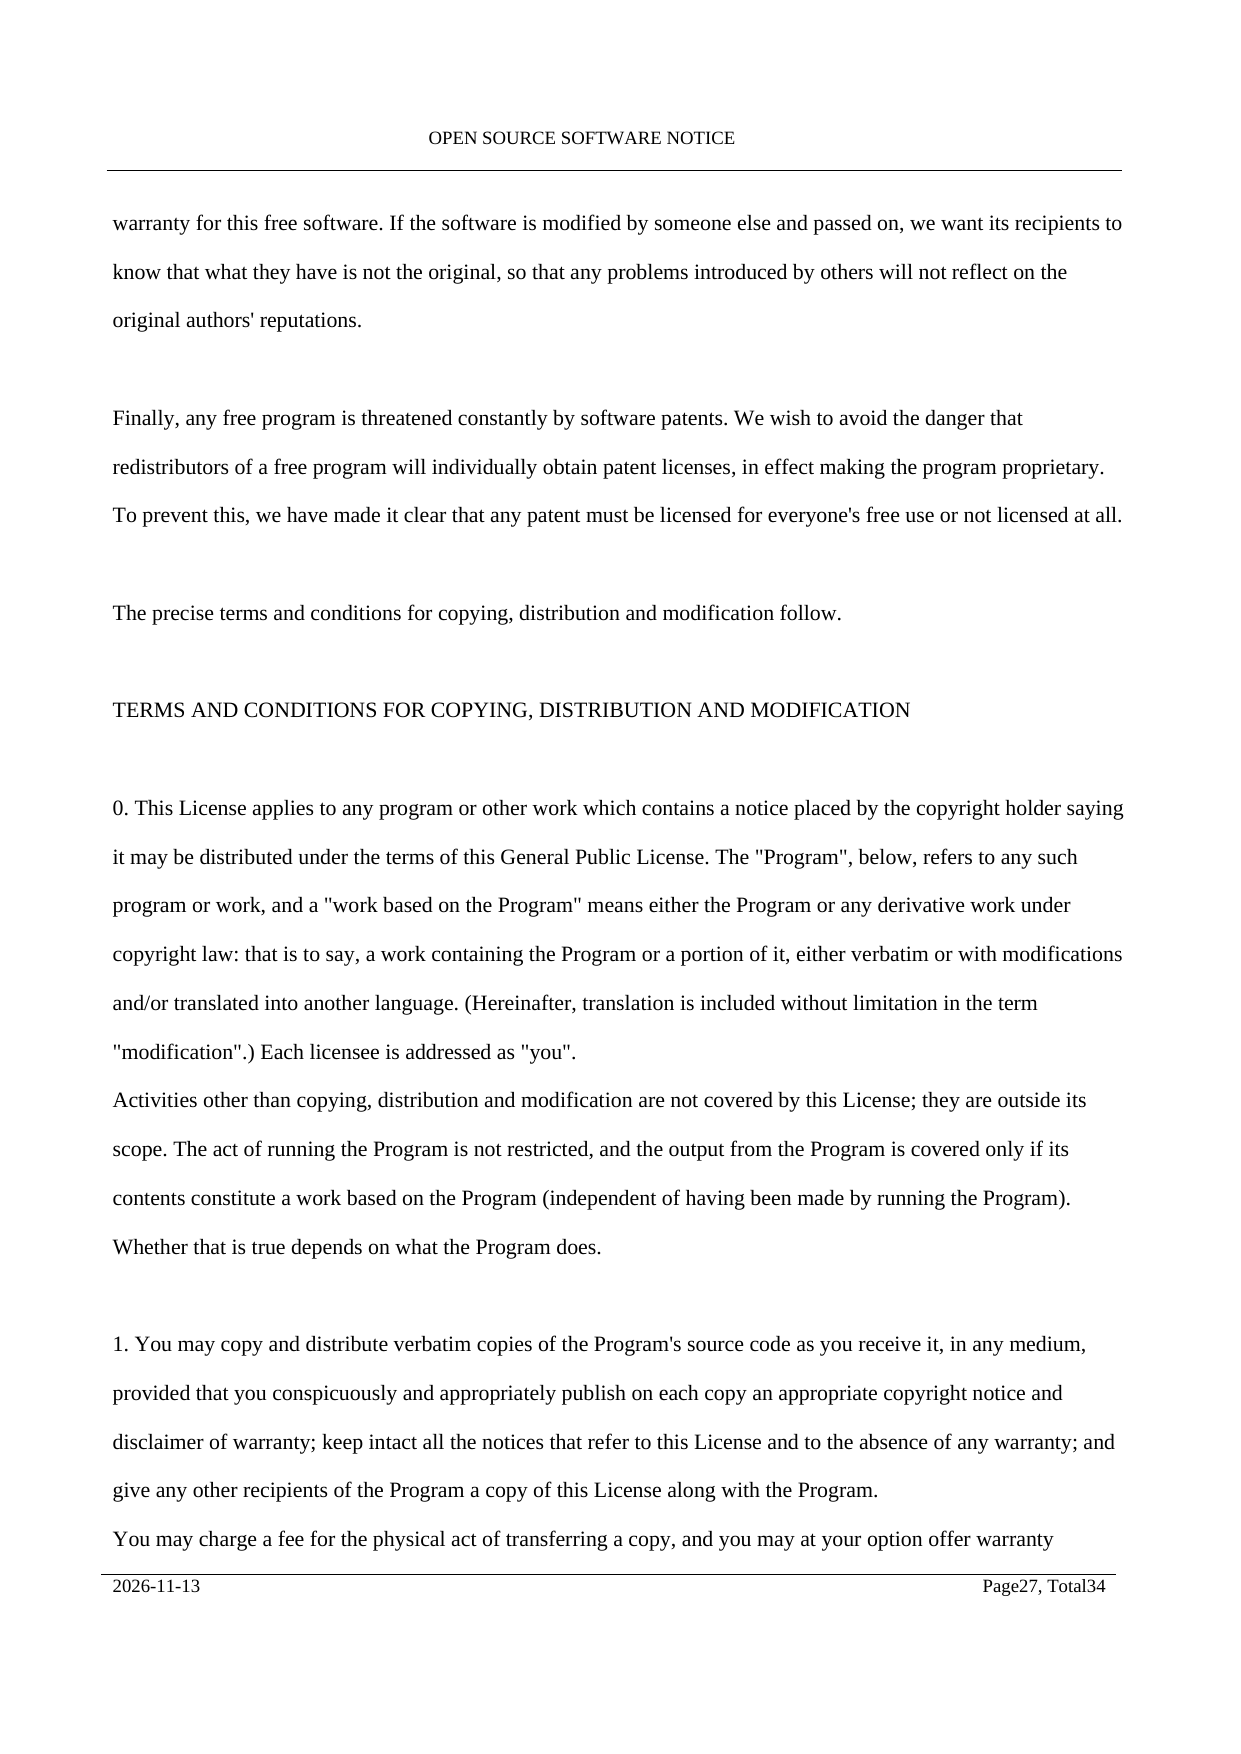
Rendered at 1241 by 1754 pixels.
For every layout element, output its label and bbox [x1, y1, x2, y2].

text [112, 206, 1128, 1555]
